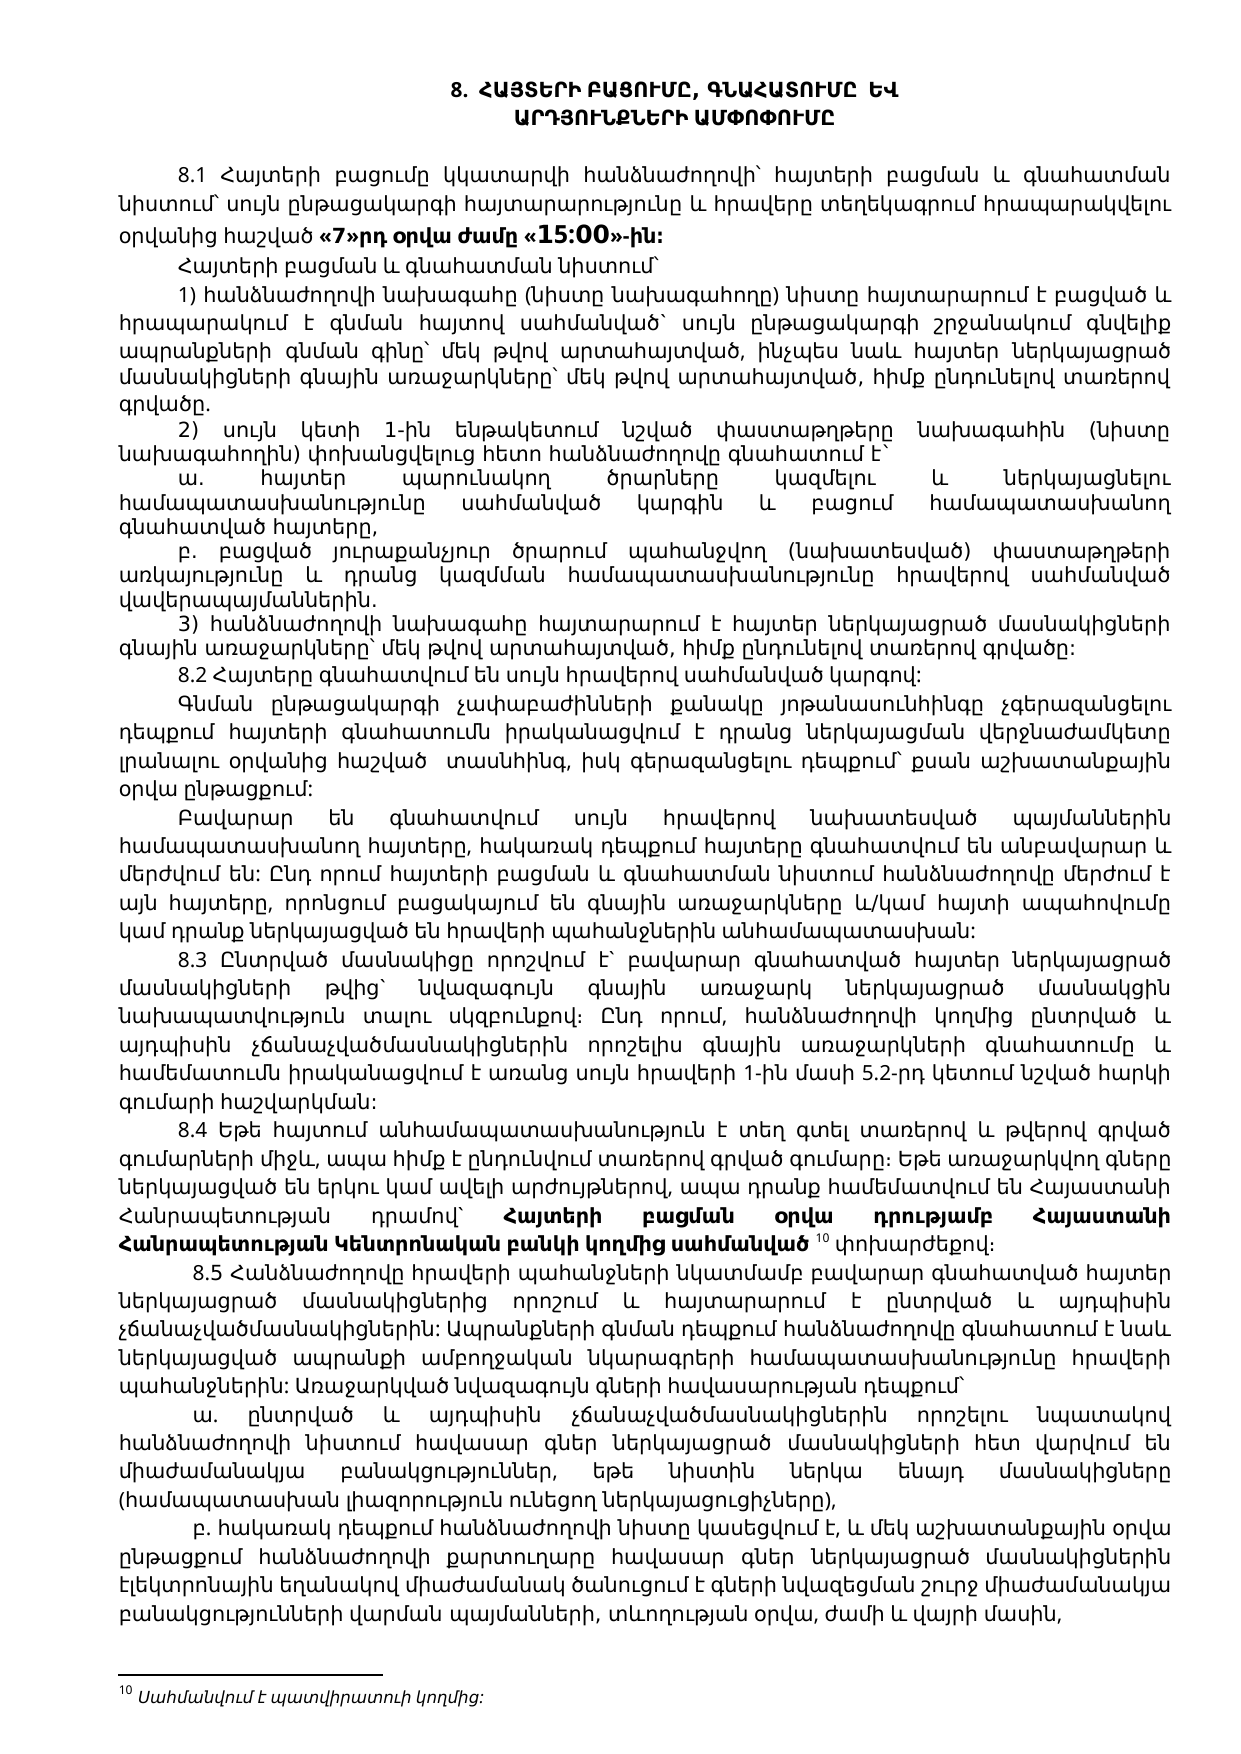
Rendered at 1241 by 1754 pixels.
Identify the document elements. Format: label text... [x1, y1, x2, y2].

text բ. բացված յուրաքանչյուր ծրարում պահանջվող (նախատեսված) փաստաթղթերի առկայությունը և դրանց կազմման համապատասխանությունը հրավերով սահմանված վավերապայմաններին. [118, 539, 1171, 612]
text Գնման ընթացակարգի չափաբաժինների քանակը յոթանասունհինգը չգերազանցելու դեպքում հայտերի գնահատումն իրականացվում է դրանց ներկայացման վերջնաժամկետը լրանալու օրվանից հաշված տասնհինգ, իսկ գերազանցելու դեպքում՝ քսան աշխատանքային օրվա ընթացքում: [118, 689, 1171, 803]
text 8.4 Եթե հայտում անհամապատասխանություն է տեղ գտել տառերով և թվերով գրված գումարների միջև, ապա հիմք է ընդունվում տառերով գրված գումարը։ Եթե առաջարկվող գները ներկայացված են երկու կամ ավելի արժույթներով, ապա դրանք համեմատվում են Հայաստանի Հանրապետության դրամով` Հայտերի բացման օրվա դրությամբ Հայաստանի Հանրապետության Կենտրոնական բանկի կողմից սահմանված փոխարժեքով։ [118, 1115, 1171, 1258]
text ԱՐԴՅՈՒՆՔՆԵՐԻ ԱՄՓՈՓՈՒՄԸ [118, 103, 1171, 132]
text Բավարար են գնահատվում սույն հրավերով նախատեսված պայմաններին համապատասխանող հայտերը, հակառակ դեպքում հայտերը գնահատվում են անբավարար և մերժվում են: Ընդ որում հայտերի բացման և գնահատման նիստում հանձնաժողովը մերժում է այն հայտերը, որոնցում բացակայում են գնային առաջարկները և/կամ հայտի ապահովումը կամ դրանք ներկայացված են հրավերի պահանջներին անհամապատասխան: [118, 803, 1171, 945]
text 8. ՀԱՅՏԵՐԻ ԲԱՑՈՒՄԸ, ԳՆԱՀԱՏՈՒՄԸ ԵՎ [118, 75, 1171, 103]
text 8.1 Հայտերի բացումը կկատարվի հանձնաժողովի՝ հայտերի բացման և գնահատման նիստում՝ սույն ընթացակարգի հայտարարությունը և հրավերը տեղեկագրում հրապարակվելու օրվանից հաշված «7»րդ օրվա ժամը «15:00»-ին։ [118, 160, 1171, 251]
text 8.5 Հանձնաժողովը հրավերի պահանջների նկատմամբ բավարար գնահատված հայտեր ներկայացրած մասնակիցներից որոշում և հայտարարում է ընտրված և այդպիսին չճանաչվածմասնակիցներին: Ապրանքների գնման դեպքում հանձնաժողովը գնահատում է նաև ներկայացված ապրանքի ամբողջական նկարագրերի համապատասխանությունը հրավերի պահանջներին: Առաջարկված նվազագույն գների հավասարության դեպքում՝ [118, 1258, 1171, 1400]
text 1) հանձնաժողովի նախագահը (նիստը նախագահողը) նիստը հայտարարում է բացված և հրապարակում է գնման հայտով սահմանված` սույն ընթացակարգի շրջանակում գնվելիք ապրանքների գնման գինը՝ մեկ թվով արտահայտված, ինչպես նաև հայտեր ներկայացրած մասնակիցների գնային առաջարկները՝ մեկ թվով արտահայտված, հիմք ընդունելով տառերով գրվածը. [118, 280, 1171, 418]
text 8.3 Ընտրված մասնակիցը որոշվում է` բավարար գնահատված հայտեր ներկայացրած մասնակիցների թվից` նվազագույն գնային առաջարկ ներկայացրած մասնակցին նախապատվություն տալու սկզբունքով։ Ընդ որում, հանձնաժողովի կողմից ընտրված և այդպիսին չճանաչվածմասնակիցներին որոշելիս գնային առաջարկների գնահատումը և համեմատումն իրականացվում է առանց սույն հրավերի 1-ին մասի 5.2-րդ կետում նշված հարկի գումարի հաշվարկման: [118, 945, 1171, 1115]
text ա. հայտեր պարունակող ծրարները կազմելու և ներկայացնելու համապատասխանությունը սահմանված կարգին և բացում համապատասխանող գնահատված հայտերը, [118, 466, 1171, 539]
text Հայտերի բացման և գնահատման նիստում՝ [118, 251, 1171, 280]
text 3) հանձնաժողովի նախագահը հայտարարում է հայտեր ներկայացրած մասնակիցների գնային առաջարկները՝ մեկ թվով արտահայտված, հիմք ընդունելով տառերով գրվածը: [118, 612, 1171, 660]
text 8.2 Հայտերը գնահատվում են սույն հրավերով սահմանված կարգով: [118, 660, 1171, 689]
text ա. ընտրված և այդպիսին չճանաչվածմասնակիցներին որոշելու նպատակով հանձնաժողովի նիստում հավասար գներ ներկայացրած մասնակիցների հետ վարվում են միաժամանակյա բանակցություններ, եթե նիստին ներկա ենայդ մասնակիցները (համապատասխան լիազորություն ունեցող ներկայացուցիչները), [118, 1400, 1171, 1513]
text 2) սույն կետի 1-ին ենթակետում նշված փաստաթղթերը նախագահին (նիստը նախագահողին) փոխանցվելուց հետո հանձնաժողովը գնահատում է` [118, 418, 1171, 466]
text բ. հակառակ դեպքում հանձնաժողովի նիստը կասեցվում է, և մեկ աշխատանքային օրվա ընթացքում հանձնաժողովի քարտուղարը հավասար գներ ներկայացրած մասնակիցներին էլեկտրոնային եղանակով միաժամանակ ծանուցում է գների նվազեցման շուրջ միաժամանակյա բանակցությունների վարման պայմանների, տևողության օրվա, ժամի և վայրի մասին, [118, 1513, 1171, 1627]
